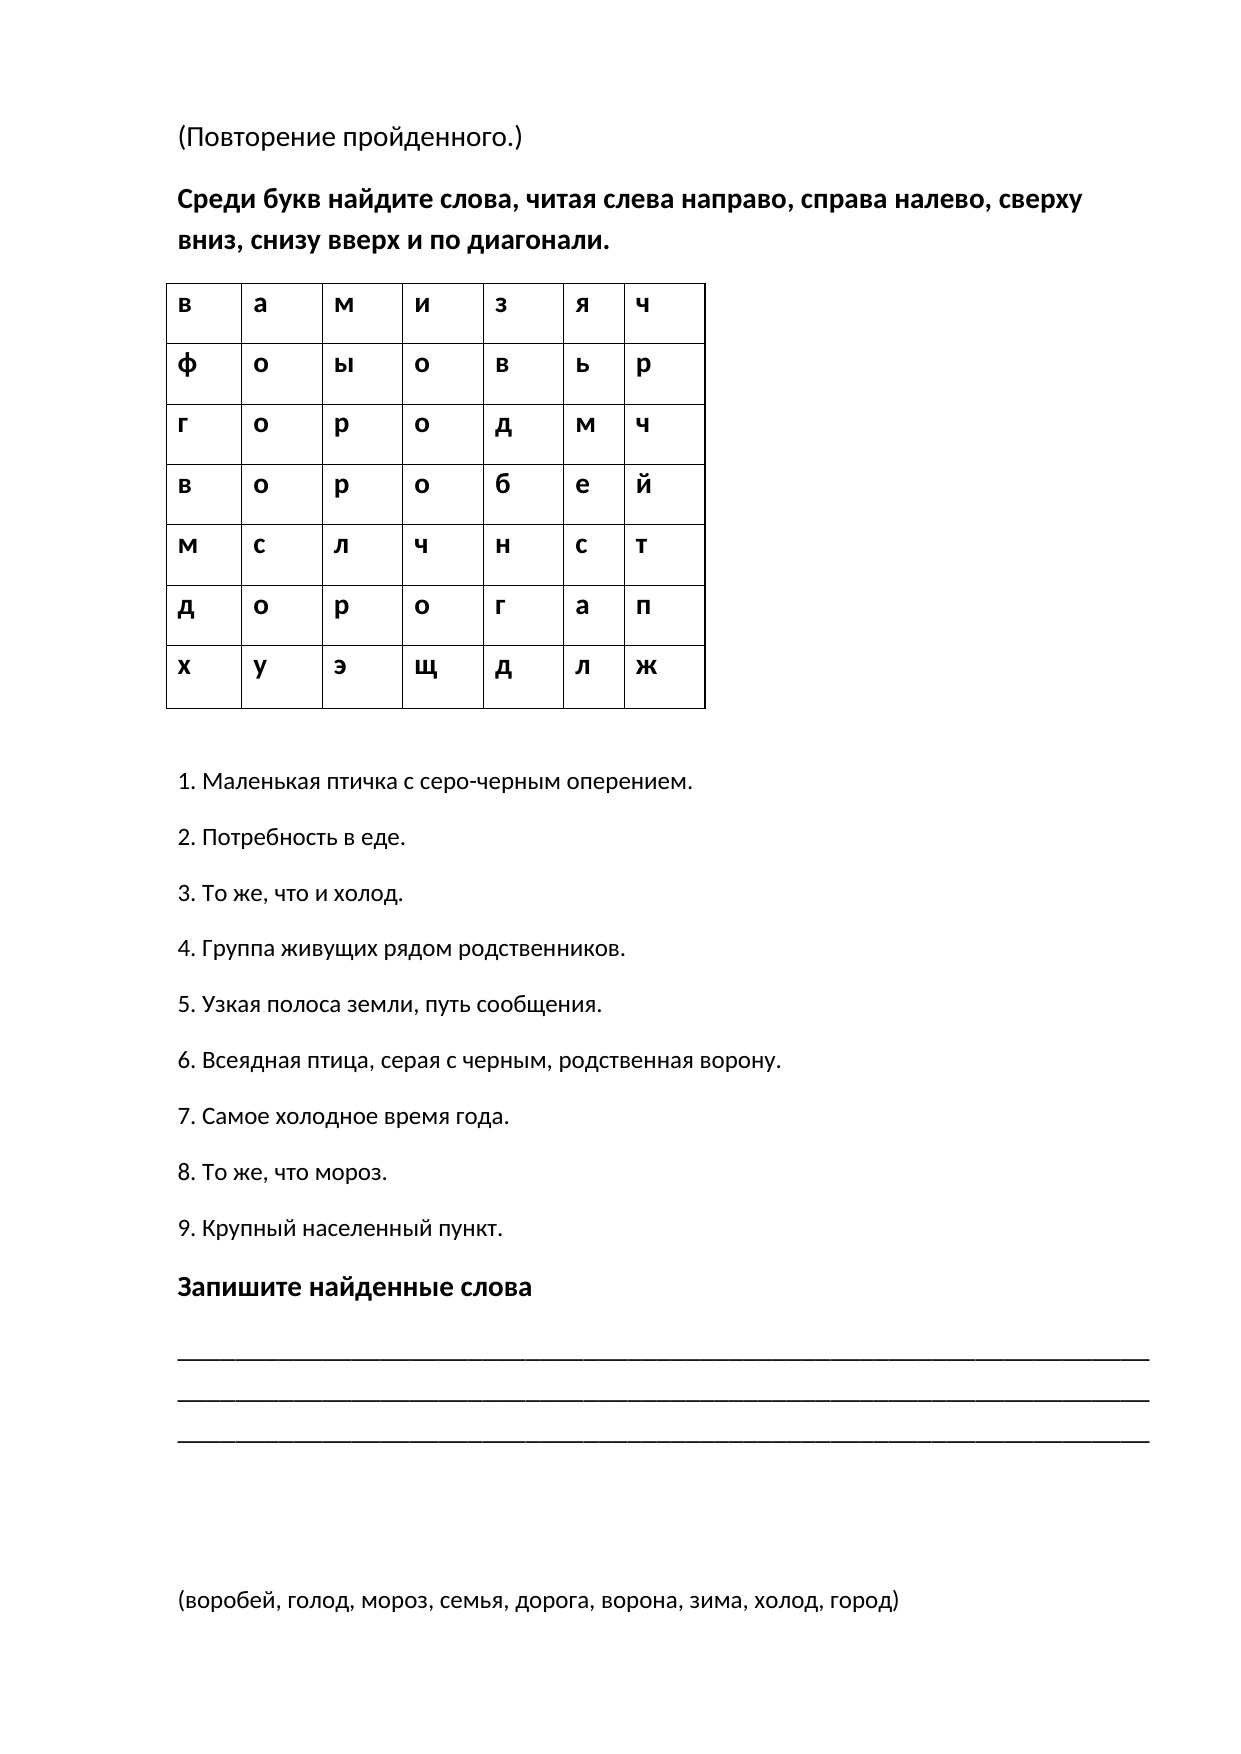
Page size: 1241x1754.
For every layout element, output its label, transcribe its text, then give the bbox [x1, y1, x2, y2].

text 4. Группа живущих рядом родственников. [177, 933, 1152, 963]
table_cell д [484, 646, 563, 708]
table_cell м [564, 405, 624, 464]
text 9. Крупный населенный пункт. [177, 1212, 1152, 1242]
table_cell о [242, 405, 322, 464]
table_cell й [625, 465, 704, 524]
table_cell о [403, 405, 483, 464]
table_cell т [625, 525, 704, 585]
table_cell у [242, 646, 322, 708]
table_cell ы [323, 344, 402, 403]
table_cell в [167, 465, 241, 524]
table_cell р [323, 405, 402, 464]
table_cell о [242, 586, 322, 645]
table_cell о [403, 586, 483, 645]
text Среди букв найдите слова, читая слева направо, справа налево, сверху вниз, снизу вверх и по диагонали. [177, 180, 1152, 256]
table_header м [323, 284, 402, 343]
table_header в [167, 284, 241, 343]
table_cell ф [167, 344, 241, 403]
table_cell о [242, 344, 322, 403]
table_cell р [323, 586, 402, 645]
text Запишите найденные слова [177, 1268, 1152, 1303]
table_cell э [323, 646, 402, 708]
text 5. Узкая полоса земли, путь сообщения. [177, 988, 1152, 1019]
text (Повторение пройденного.) [177, 118, 1152, 154]
table_cell ж [625, 646, 704, 708]
table_cell н [484, 525, 563, 585]
table_cell д [484, 405, 563, 464]
table_cell е [564, 465, 624, 524]
table_cell х [167, 646, 241, 708]
table_cell р [625, 344, 704, 403]
table_cell д [167, 586, 241, 645]
table_cell в [484, 344, 563, 403]
text 6. Всеядная птица, серая с черным, родственная ворону. [177, 1044, 1152, 1075]
table_header ч [625, 284, 704, 343]
table_header и [403, 284, 483, 343]
table_cell ч [625, 405, 704, 464]
text 7. Самое холодное время года. [177, 1100, 1152, 1131]
table_cell а [564, 586, 624, 645]
text 3. То же, что и холод. [177, 877, 1152, 907]
table_cell б [484, 465, 563, 524]
table_cell ч [403, 525, 483, 585]
text (воробей, голод, мороз, семья, дорога, ворона, зима, холод, город) [177, 1585, 1152, 1615]
table_cell о [403, 465, 483, 524]
table_cell с [564, 525, 624, 585]
text 8. То же, что мороз. [177, 1156, 1152, 1186]
table_cell п [625, 586, 704, 645]
table_cell ь [564, 344, 624, 403]
table_cell г [167, 405, 241, 464]
table_header з [484, 284, 563, 343]
table_header а [242, 284, 322, 343]
table_cell г [484, 586, 563, 645]
table_cell м [167, 525, 241, 585]
table_header я [564, 284, 624, 343]
table_cell щ [403, 646, 483, 708]
text 2. Потребность в еде. [177, 821, 1152, 851]
text _________________________________________________________________________________________________________________________________________________________________________________________________________ [177, 1329, 1152, 1447]
text 1. Маленькая птичка с серо-черным оперением. [177, 765, 1152, 796]
table_cell с [242, 525, 322, 585]
table_cell о [403, 344, 483, 403]
table_cell л [564, 646, 624, 708]
table_cell о [242, 465, 322, 524]
table_cell л [323, 525, 402, 585]
table_cell р [323, 465, 402, 524]
